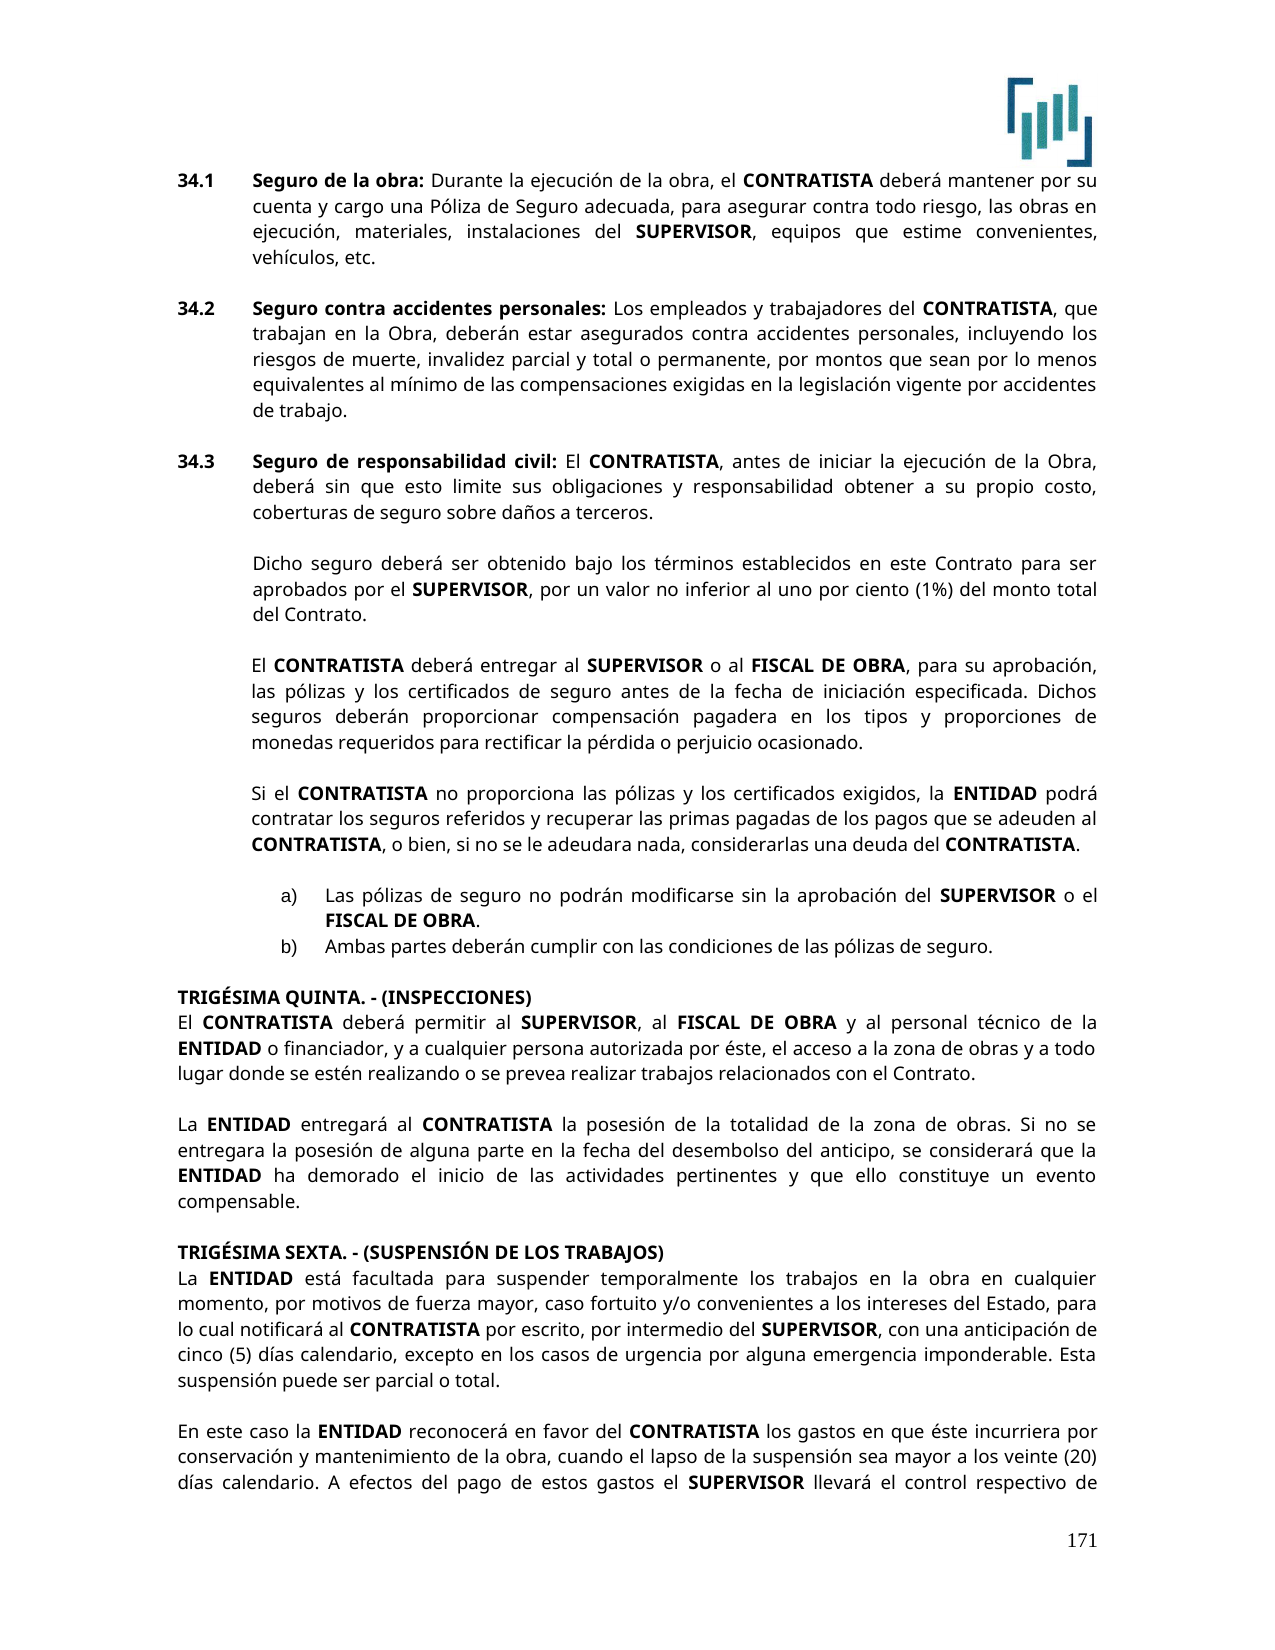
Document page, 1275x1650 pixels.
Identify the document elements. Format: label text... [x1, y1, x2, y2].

text TRIGÉSIMA SEXTA. - (SUSPENSIÓN DE LOS TRABAJOS) [177, 1239, 1098, 1265]
text 34.2 Seguro contra accidentes personales: Los empleados y trabajadores del CONTRATISTA, que trabajan en la Obra, deberán estar asegurados contra accidentes personales, incluyendo los riesgos de muerte, invalidez parcial y total o permanente, por montos que sean por lo menos equivalentes al mínimo de las compensaciones exigidas en la legislación vigente por accidentes de trabajo. [177, 295, 1098, 423]
text TRIGÉSIMA QUINTA. - (INSPECCIONES) [177, 984, 1098, 1010]
text Si el CONTRATISTA no proporciona las pólizas y los certificados exigidos, la ENTIDAD podrá contratar los seguros referidos y recuperar las primas pagadas de los pagos que se adeuden al CONTRATISTA, o bien, si no se le adeudara nada, considerarlas una deuda del CONTRATISTA. [251, 780, 1098, 857]
text 34.1 Seguro de la obra: Durante la ejecución de la obra, el CONTRATISTA deberá mantener por su cuenta y cargo una Póliza de Seguro adecuada, para asegurar contra todo riesgo, las obras en ejecución, materiales, instalaciones del SUPERVISOR, equipos que estime convenientes, vehículos, etc. [177, 167, 1098, 269]
text 34.3 Seguro de responsabilidad civil: El CONTRATISTA, antes de iniciar la ejecución de la Obra, deberá sin que esto limite sus obligaciones y responsabilidad obtener a su propio costo, coberturas de seguro sobre daños a terceros. [177, 448, 1098, 525]
text El CONTRATISTA deberá entregar al SUPERVISOR o al FISCAL DE OBRA, para su aprobación, las pólizas y los certificados de seguro antes de la fecha de iniciación especificada. Dichos seguros deberán proporcionar compensación pagadera en los tipos y proporciones de monedas requeridos para rectificar la pérdida o perjuicio ocasionado. [251, 652, 1098, 754]
text La ENTIDAD entregará al CONTRATISTA la posesión de la totalidad de la zona de obras. Si no se entregara la posesión de alguna parte en la fecha del desembolso del anticipo, se considerará que la ENTIDAD ha demorado el inicio de las actividades pertinentes y que ello constituye un evento compensable. [177, 1112, 1098, 1214]
picture [997, 73, 1098, 168]
text Dicho seguro deberá ser obtenido bajo los términos establecidos en este Contrato para ser aprobados por el SUPERVISOR, por un valor no inferior al uno por ciento (1%) del monto total del Contrato. [252, 550, 1098, 627]
list Las pólizas de seguro no podrán modificarse sin la aprobación del SUPERVISOR o el FISCAL DE OBRA. [281, 882, 1098, 933]
text El CONTRATISTA deberá permitir al SUPERVISOR, al FISCAL DE OBRA y al personal técnico de la ENTIDAD o financiador, y a cualquier persona autorizada por éste, el acceso a la zona de obras y a todo lugar donde se estén realizando o se prevea realizar trabajos relacionados con el Contrato. [177, 1010, 1098, 1086]
text La ENTIDAD está facultada para suspender temporalmente los trabajos en la obra en cualquier momento, por motivos de fuerza mayor, caso fortuito y/o convenientes a los intereses del Estado, para lo cual notificará al CONTRATISTA por escrito, por intermedio del SUPERVISOR, con una anticipación de cinco (5) días calendario, excepto en los casos de urgencia por alguna emergencia imponderable. Esta suspensión puede ser parcial o total. [177, 1265, 1098, 1392]
list Ambas partes deberán cumplir con las condiciones de las pólizas de seguro. [281, 933, 1098, 959]
